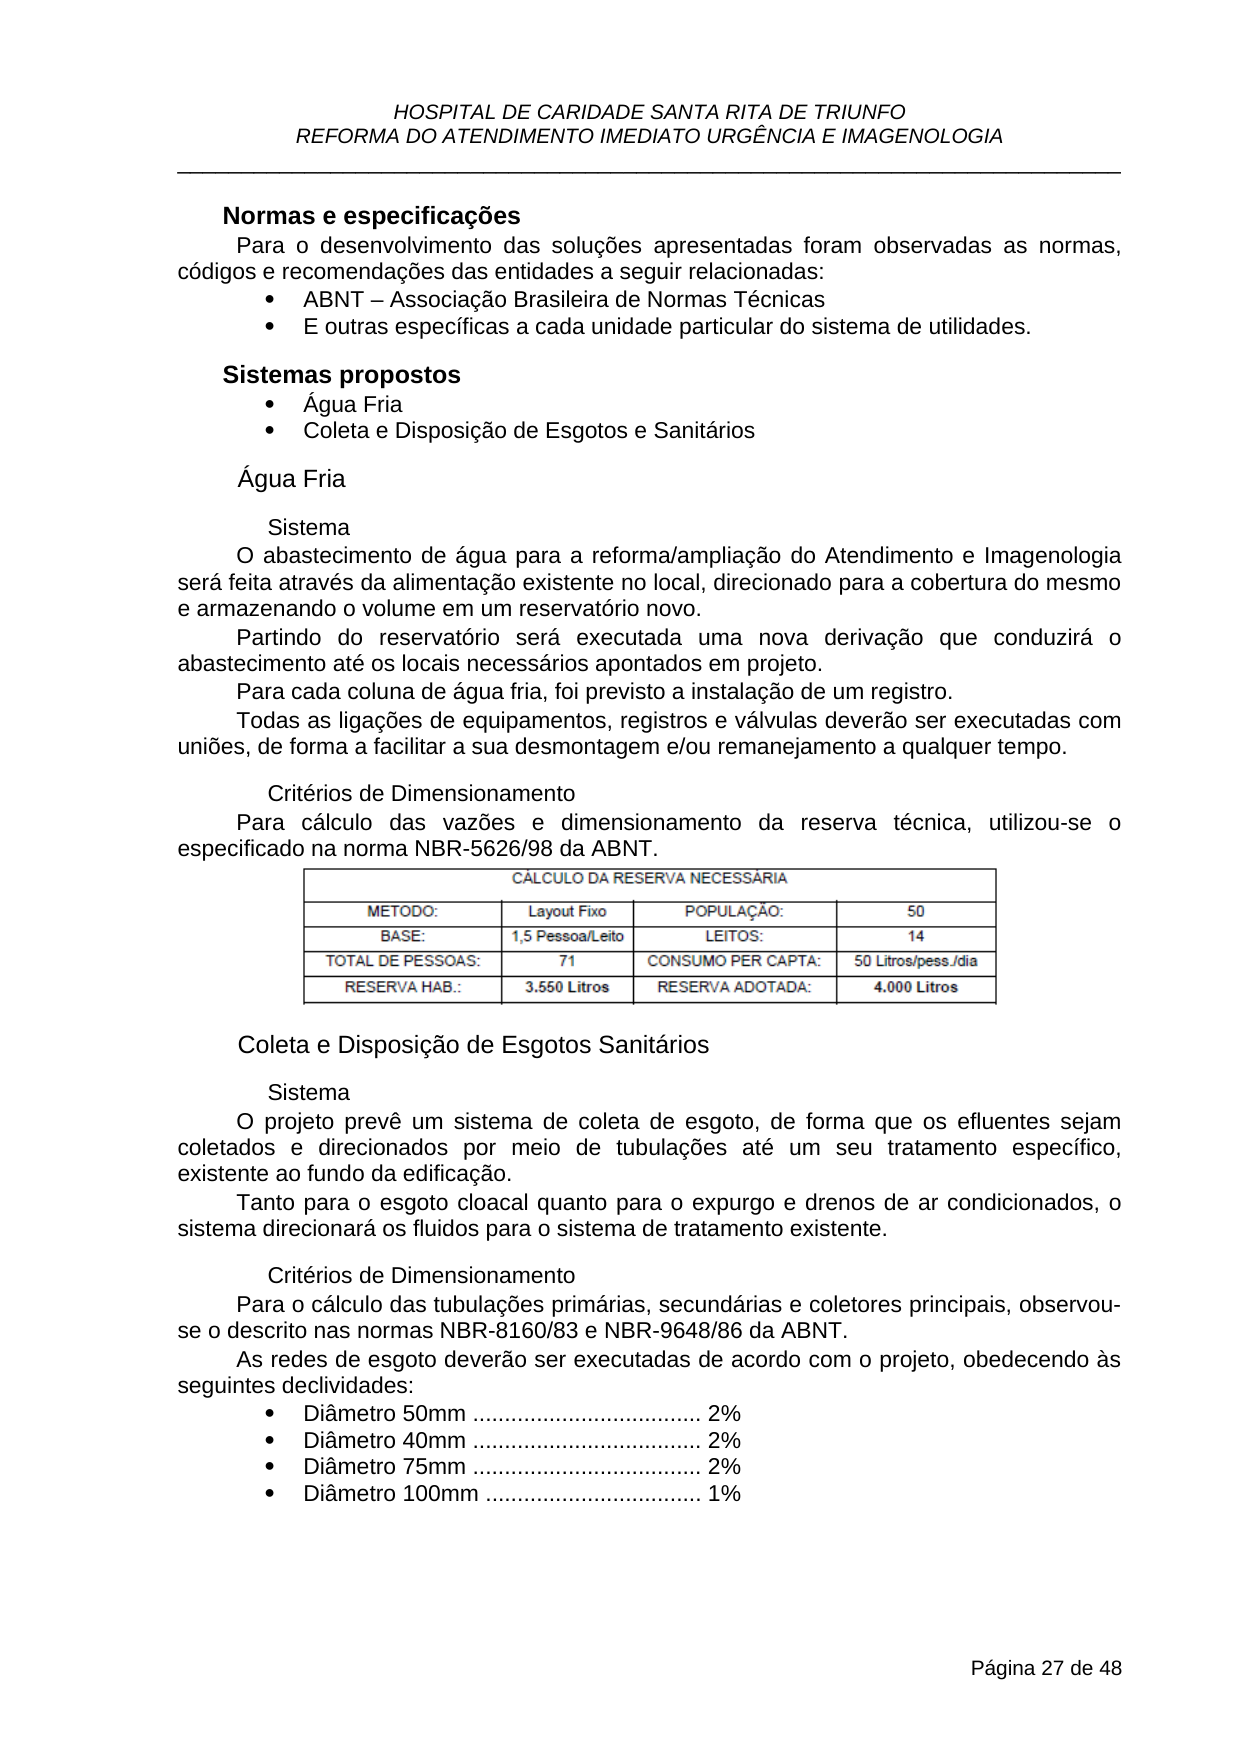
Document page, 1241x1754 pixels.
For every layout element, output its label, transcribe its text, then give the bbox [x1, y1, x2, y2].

text Todas as ligações de equipamentos, registros e válvulas deverão ser executadas com uniões, de forma a facilitar a sua desmontagem e/ou remanejamento a qualquer tempo. [177, 707, 1122, 759]
text Para o cálculo das tubulações primárias, secundárias e coletores principais, observou-se o descrito nas normas NBR-8160/83 e NBR-9648/86 da ABNT. [177, 1291, 1122, 1343]
list Diâmetro 40mm .................................... 2% [266, 1427, 1122, 1453]
text Para cada coluna de água fria, foi previsto a instalação de um registro. [177, 678, 1122, 705]
text As redes de esgoto deverão ser executadas de acordo com o projeto, obedecendo às seguintes declividades: [177, 1346, 1122, 1398]
list ABNT – Associação Brasileira de Normas Técnicas [266, 286, 1122, 313]
picture [298, 863, 1001, 1009]
subtitle Sistema [267, 514, 1122, 540]
subtitle Coleta e Disposição de Esgotos Sanitários [237, 1030, 1122, 1058]
subtitle Água Fria [237, 464, 1122, 493]
text O projeto prevê um sistema de coleta de esgoto, de forma que os efluentes sejam coletados e direcionados por meio de tubulações até um seu tratamento específico, existente ao fundo da edificação. [177, 1108, 1122, 1187]
subtitle Critérios de Dimensionamento [267, 780, 1122, 807]
subtitle Sistemas propostos [222, 360, 1122, 389]
list Diâmetro 75mm .................................... 2% [266, 1453, 1122, 1479]
subtitle Critérios de Dimensionamento [267, 1262, 1122, 1289]
text Tanto para o esgoto cloacal quanto para o expurgo e drenos de ar condicionados, o sistema direcionará os fluidos para o sistema de tratamento existente. [177, 1189, 1122, 1242]
list Diâmetro 100mm .................................. 1% [266, 1479, 1122, 1506]
list Coleta e Disposição de Esgotos e Sanitários [266, 417, 1122, 443]
list E outras específicas a cada unidade particular do sistema de utilidades. [266, 313, 1122, 339]
text O abastecimento de água para a reforma/ampliação do Atendimento e Imagenologia será feita através da alimentação existente no local, direcionado para a cobertura do mesmo e armazenando o volume em um reservatório novo. [177, 542, 1122, 621]
text Para o desenvolvimento das soluções apresentadas foram observadas as normas, códigos e recomendações das entidades a seguir relacionadas: [177, 232, 1122, 284]
subtitle Sistema [267, 1079, 1122, 1106]
subtitle Normas e especificações [222, 201, 1122, 229]
text Partindo do reservatório será executada uma nova derivação que conduzirá o abastecimento até os locais necessários apontados em projeto. [177, 623, 1122, 676]
list Água Fria [266, 391, 1122, 417]
text Para cálculo das vazões e dimensionamento da reserva técnica, utilizou-se o especificado na norma NBR-5626/98 da ABNT. [177, 809, 1122, 861]
list Diâmetro 50mm .................................... 2% [266, 1400, 1122, 1427]
